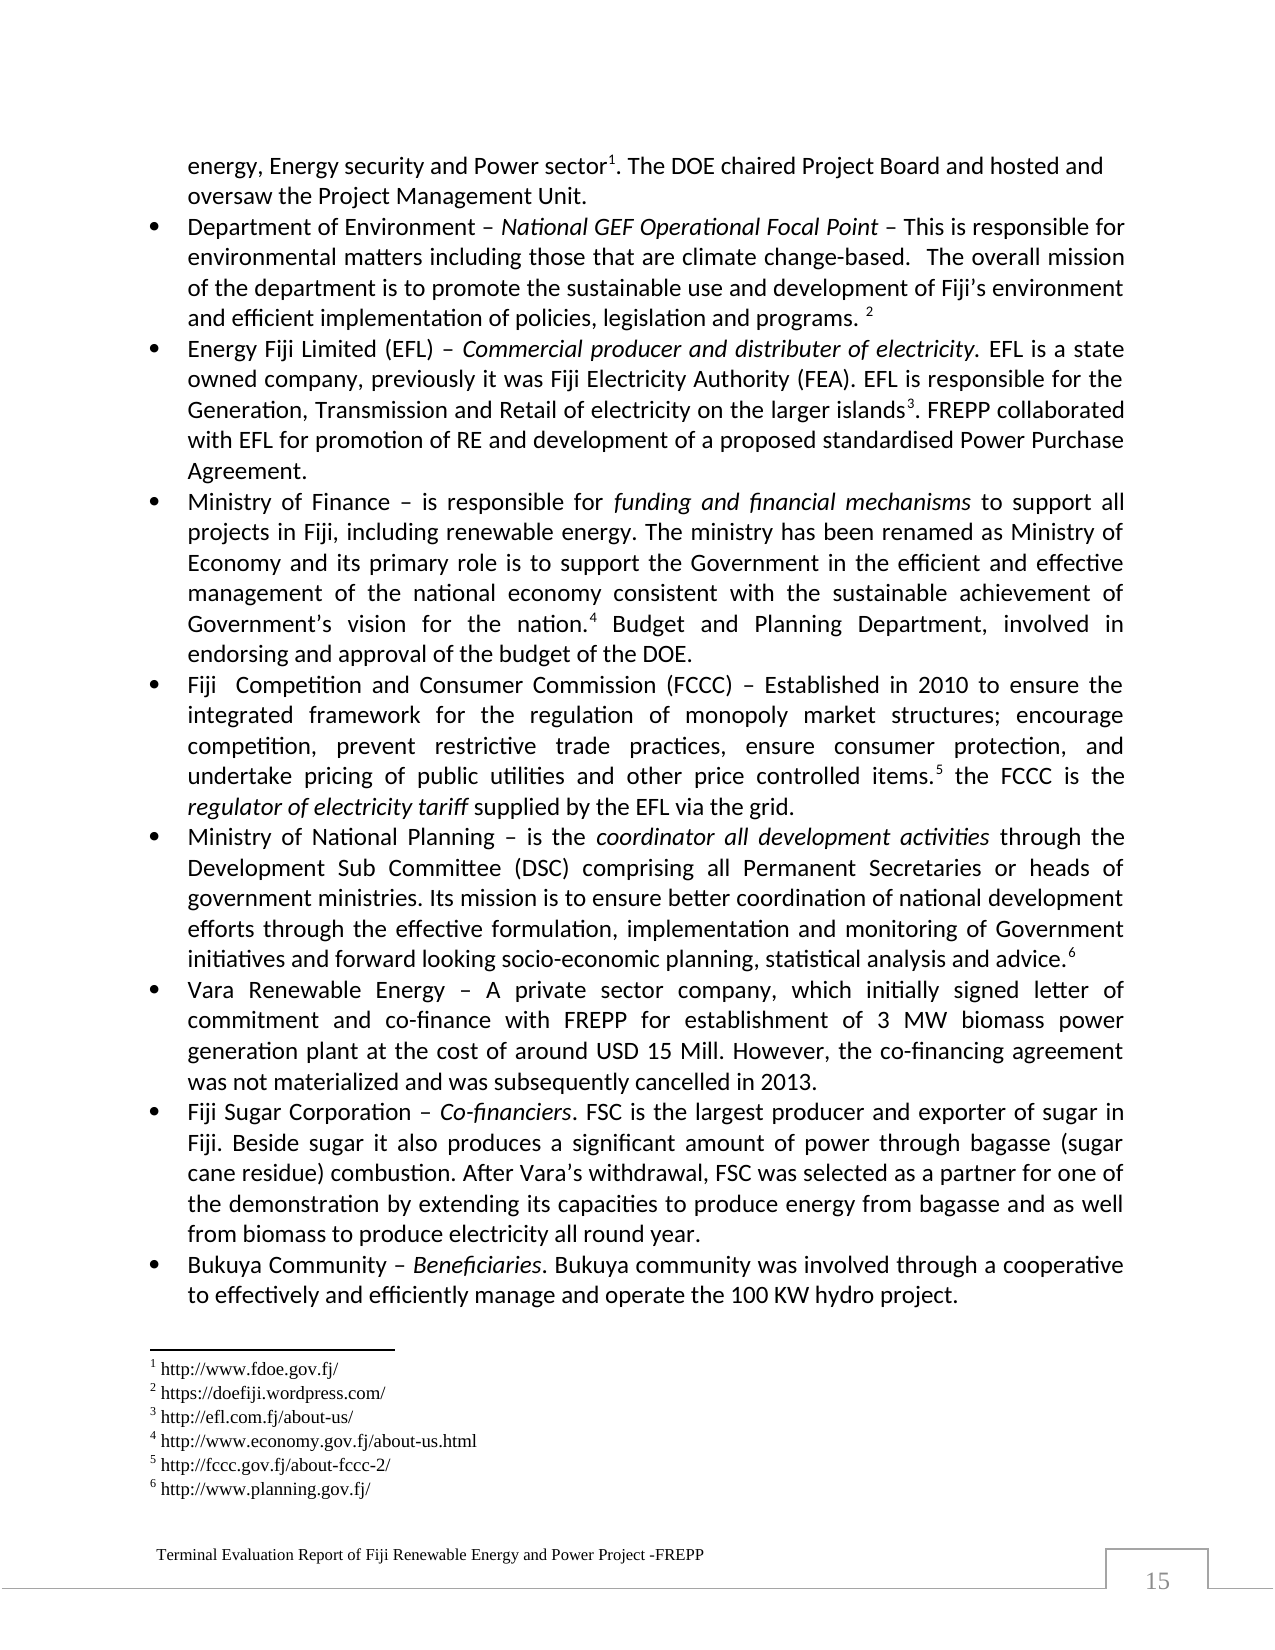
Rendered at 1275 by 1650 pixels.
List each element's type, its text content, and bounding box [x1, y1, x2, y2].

list Ministry of Finance – is responsible for funding and financial mechanisms to support all projects in Fiji, including renewable energy. The ministry has been renamed as Ministry of Economy and its primary role is to support the Government in the efficient and effective management of the national economy consistent with the sustainable achievement of Government’s vision for the nation. Budget and Planning Department, involved in endorsing and approval of the budget of the DOE. [150, 486, 1125, 669]
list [150, 150, 1125, 211]
list Department of Environment – National GEF Operational Focal Point – This is responsible for environmental matters including those that are climate change-based. The overall mission of the department is to promote the sustainable use and development of Fiji’s environment and efficient implementation of policies, legislation and programs. [150, 211, 1125, 333]
list Fiji Competition and Consumer Commission (FCCC) – Established in 2010 to ensure the integrated framework for the regulation of monopoly market structures; encourage competition, prevent restrictive trade practices, ensure consumer protection, and undertake pricing of public utilities and other price controlled items. the FCCC is the regulator of electricity tariff supplied by the EFL via the grid. [150, 669, 1125, 821]
list Fiji Sugar Corporation – Co-financiers. FSC is the largest producer and exporter of sugar in Fiji. Beside sugar it also produces a significant amount of power through bagasse (sugar cane residue) combustion. After Vara’s withdrawal, FSC was selected as a partner for one of the demonstration by extending its capacities to produce energy from bagasse and as well from biomass to produce electricity all round year. [150, 1096, 1125, 1249]
list Vara Renewable Energy – A private sector company, which initially signed letter of commitment and co-finance with FREPP for establishment of 3 MW biomass power generation plant at the cost of around USD 15 Mill. However, the co-financing agreement was not materialized and was subsequently cancelled in 2013. [150, 974, 1125, 1096]
list Ministry of National Planning – is the coordinator all development activities through the Development Sub Committee (DSC) comprising all Permanent Secretaries or heads of government ministries. Its mission is to ensure better coordination of national development efforts through the effective formulation, implementation and monitoring of Government initiatives and forward looking socio-economic planning, statistical analysis and advice. [150, 821, 1125, 974]
list Bukuya Community – Beneficiaries. Bukuya community was involved through a cooperative to effectively and efficiently manage and operate the 100 KW hydro project. [150, 1249, 1125, 1310]
list Energy Fiji Limited (EFL) – Commercial producer and distributer of electricity. EFL is a state owned company, previously it was Fiji Electricity Authority (FEA). EFL is responsible for the Generation, Transmission and Retail of electricity on the larger islands. FREPP collaborated with EFL for promotion of RE and development of a proposed standardised Power Purchase Agreement. [150, 333, 1125, 486]
